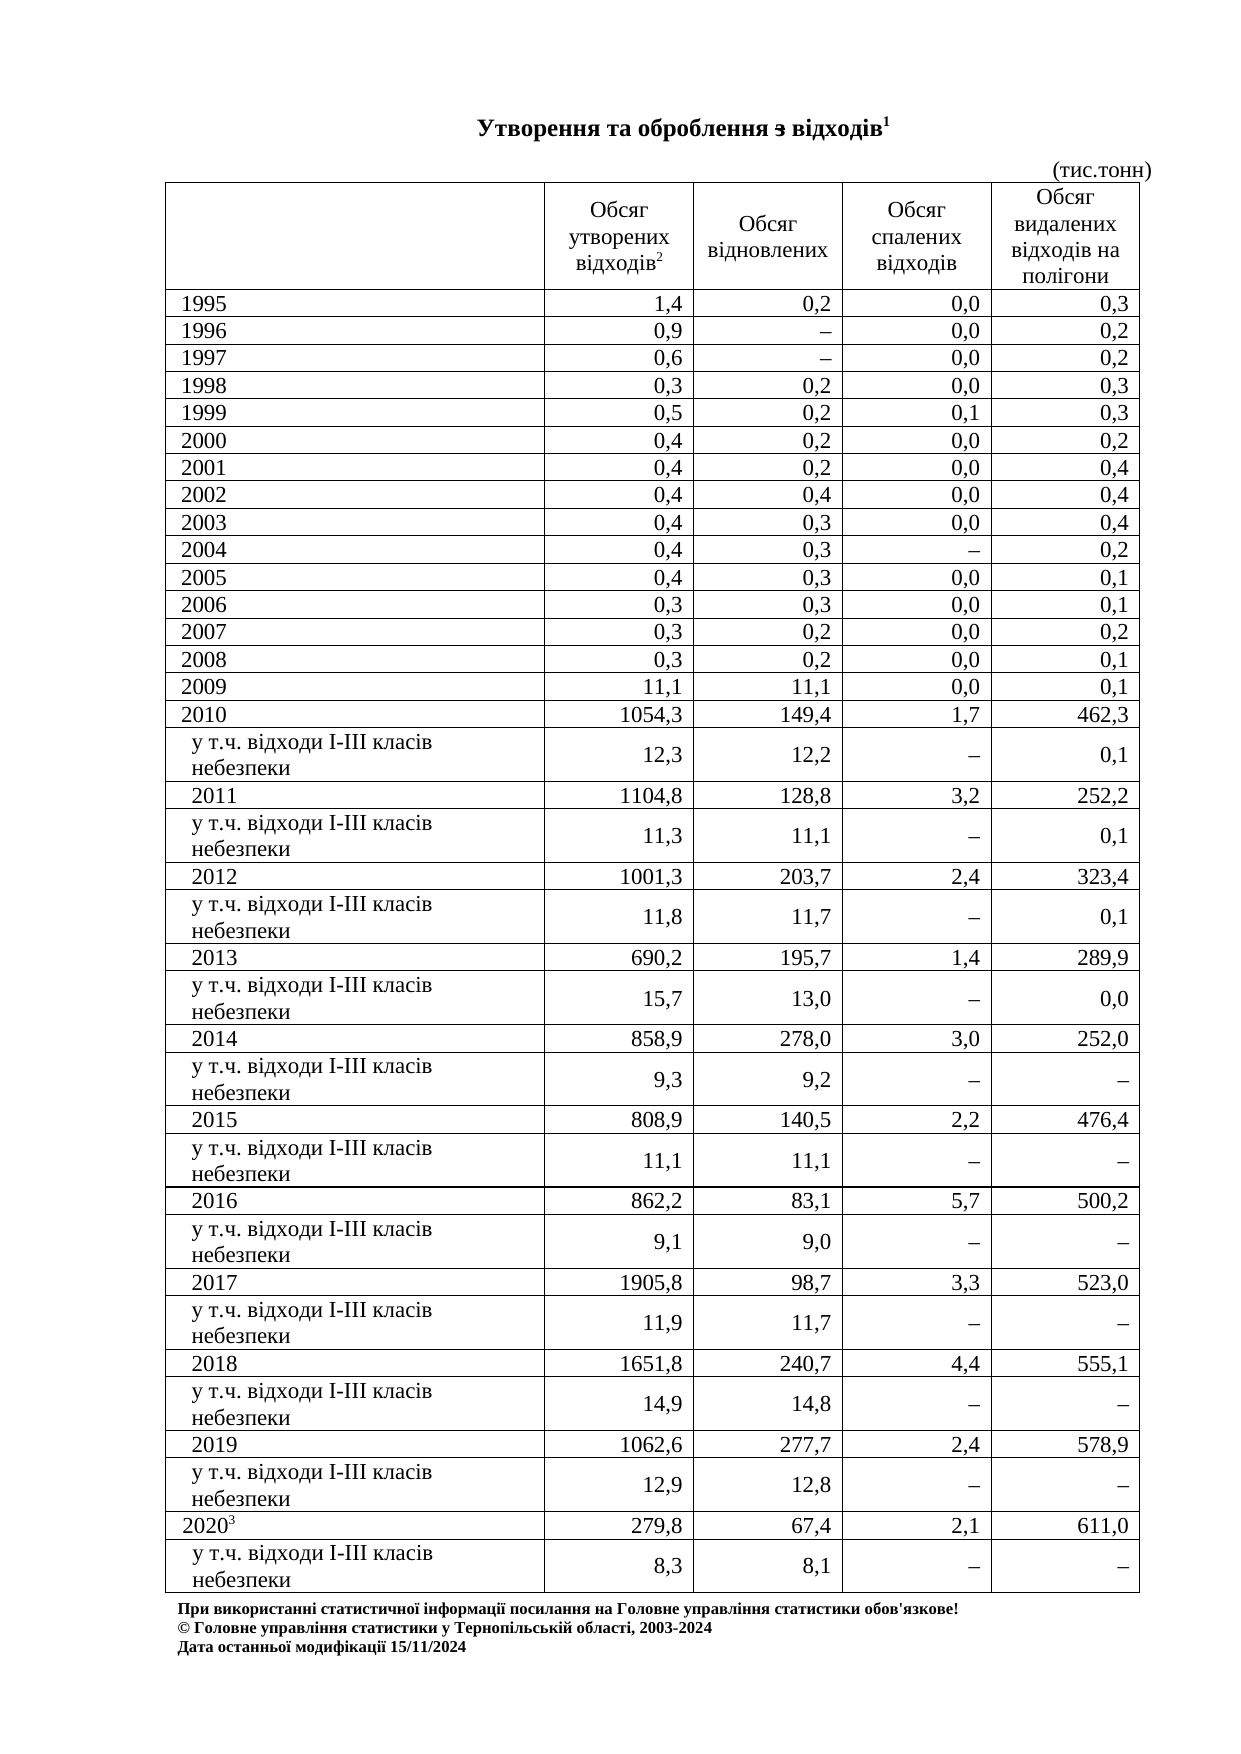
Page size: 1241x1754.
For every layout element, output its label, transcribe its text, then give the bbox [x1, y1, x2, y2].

table_cell 0,2 [992, 536, 1139, 563]
table_cell 0,4 [545, 427, 693, 453]
table_cell 2012 [166, 863, 544, 889]
table_cell 240,7 [694, 1350, 842, 1376]
table_cell 0,0 [843, 673, 991, 699]
table_cell 9,0 [694, 1215, 842, 1268]
table_cell 9,3 [545, 1053, 693, 1105]
table_cell 1651,8 [545, 1350, 693, 1376]
table_cell 1104,8 [545, 782, 693, 808]
table_cell 0,4 [545, 481, 693, 508]
table_cell 578,9 [992, 1431, 1139, 1457]
table_cell 14,9 [545, 1377, 693, 1430]
table_cell 2009 [166, 673, 544, 699]
table_cell – [843, 536, 991, 563]
table_cell – [992, 1134, 1139, 1186]
table_cell 0,2 [694, 646, 842, 672]
table_cell 1054,3 [545, 701, 693, 727]
table_cell 0,3 [694, 591, 842, 617]
table_cell 0,4 [545, 536, 693, 563]
table_cell 0,0 [843, 509, 991, 535]
table_header [166, 183, 544, 289]
table_cell 9,2 [694, 1053, 842, 1105]
table_cell у т.ч. відходи І-ІІІ класів небезпеки [166, 1377, 544, 1430]
text Утворення та оброблення з відходів1 [215, 113, 1152, 141]
table_cell 8,1 [694, 1540, 842, 1592]
table_cell 0,2 [992, 619, 1139, 645]
table_cell 0,0 [843, 290, 991, 316]
table_cell 0,2 [694, 290, 842, 316]
table_cell 128,8 [694, 782, 842, 808]
table_cell 12,9 [545, 1458, 693, 1511]
table_cell 0,4 [992, 509, 1139, 535]
table_cell – [843, 890, 991, 943]
table_cell 20203 [166, 1512, 544, 1538]
table_cell 0,3 [694, 536, 842, 563]
table_cell 2016 [166, 1188, 544, 1214]
table_cell 1,7 [843, 701, 991, 727]
table_cell 2013 [166, 944, 544, 970]
table_cell 11,9 [545, 1296, 693, 1349]
table_cell у т.ч. відходи І-ІІІ класів небезпеки [166, 971, 544, 1024]
table_cell 0,3 [992, 290, 1139, 316]
table_cell 2003 [166, 509, 544, 535]
table_cell 555,1 [992, 1350, 1139, 1376]
table_cell 2011 [166, 782, 544, 808]
table_cell – [843, 971, 991, 1024]
table_cell – [843, 1540, 991, 1592]
table_cell – [694, 317, 842, 343]
table_cell 0,6 [545, 345, 693, 371]
table_cell 808,9 [545, 1106, 693, 1133]
table_cell – [992, 1296, 1139, 1349]
table_cell 5,7 [843, 1188, 991, 1214]
table_cell 0,2 [694, 399, 842, 426]
table_cell 2014 [166, 1025, 544, 1052]
table_cell 0,0 [843, 591, 991, 617]
table_cell 0,0 [843, 619, 991, 645]
table_cell 278,0 [694, 1025, 842, 1052]
table_cell 12,3 [545, 728, 693, 781]
table_cell 2,1 [843, 1512, 991, 1538]
table_cell 0,4 [992, 481, 1139, 508]
table_cell 0,4 [545, 564, 693, 590]
table_cell 0,3 [992, 372, 1139, 398]
table_cell 0,1 [992, 564, 1139, 590]
table_cell 2008 [166, 646, 544, 672]
table_cell – [843, 1053, 991, 1105]
table_cell 0,2 [992, 427, 1139, 453]
table_cell у т.ч. відходи І-ІІІ класів небезпеки [166, 890, 544, 943]
table_cell 0,1 [843, 399, 991, 426]
table_cell – [843, 1296, 991, 1349]
table_cell 1,4 [545, 290, 693, 316]
text (тис.тонн) [177, 156, 1152, 182]
table_cell 3,3 [843, 1269, 991, 1295]
table_cell 98,7 [694, 1269, 842, 1295]
table_cell 279,8 [545, 1512, 693, 1538]
table_cell 252,0 [992, 1025, 1139, 1052]
table_cell 277,7 [694, 1431, 842, 1457]
table_cell 0,9 [545, 317, 693, 343]
table_cell 0,0 [843, 454, 991, 480]
table_cell 1997 [166, 345, 544, 371]
table_cell – [992, 1540, 1139, 1592]
table_cell 1998 [166, 372, 544, 398]
table_cell 11,8 [545, 890, 693, 943]
table_cell – [694, 345, 842, 371]
table_cell 1905,8 [545, 1269, 693, 1295]
table_cell – [843, 1377, 991, 1430]
table_cell – [843, 1134, 991, 1186]
table_cell 149,4 [694, 701, 842, 727]
table_cell 462,3 [992, 701, 1139, 727]
table_cell 11,1 [545, 673, 693, 699]
table_cell 3,2 [843, 782, 991, 808]
table_cell 0,0 [843, 317, 991, 343]
table_cell 11,3 [545, 809, 693, 862]
table_cell у т.ч. відходи І-ІІІ класів небезпеки [166, 1134, 544, 1186]
table_cell – [843, 1458, 991, 1511]
table_cell 2,2 [843, 1106, 991, 1133]
table_cell 0,0 [843, 372, 991, 398]
table_cell 1,4 [843, 944, 991, 970]
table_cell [166, 1540, 544, 1592]
table_cell 0,2 [992, 345, 1139, 371]
table_cell 0,0 [992, 971, 1139, 1024]
table_cell 0,2 [694, 454, 842, 480]
table_cell 12,8 [694, 1458, 842, 1511]
table_cell 1999 [166, 399, 544, 426]
table_cell 0,3 [992, 399, 1139, 426]
table_cell 0,0 [843, 427, 991, 453]
table_cell 1001,3 [545, 863, 693, 889]
table_cell 0,4 [545, 509, 693, 535]
table_cell 9,1 [545, 1215, 693, 1268]
table_cell – [843, 1215, 991, 1268]
table_cell у т.ч. відходи І-ІІІ класів небезпеки [166, 728, 544, 781]
table_cell 2010 [166, 701, 544, 727]
table_cell 1062,6 [545, 1431, 693, 1457]
table_header Обсяг відновлених [694, 183, 842, 289]
table_cell 0,3 [545, 619, 693, 645]
table_cell 15,7 [545, 971, 693, 1024]
table_cell 289,9 [992, 944, 1139, 970]
table_cell 0,1 [992, 673, 1139, 699]
table_cell 252,2 [992, 782, 1139, 808]
table_cell 0,5 [545, 399, 693, 426]
table_cell 0,4 [992, 454, 1139, 480]
table_cell 83,1 [694, 1188, 842, 1214]
table_cell 13,0 [694, 971, 842, 1024]
table_cell 11,1 [694, 673, 842, 699]
table_cell 2002 [166, 481, 544, 508]
table_cell 611,0 [992, 1512, 1139, 1538]
table_cell 11,7 [694, 1296, 842, 1349]
table_cell 3,0 [843, 1025, 991, 1052]
table_cell – [992, 1215, 1139, 1268]
table_cell 0,4 [694, 481, 842, 508]
table_cell 0,4 [545, 454, 693, 480]
table_cell у т.ч. відходи І-ІІІ класів небезпеки [166, 1296, 544, 1349]
table_cell 0,0 [843, 481, 991, 508]
table_header Обсяг утворених відходів2 [545, 183, 693, 289]
table_cell 0,3 [694, 509, 842, 535]
table_cell 862,2 [545, 1188, 693, 1214]
table_cell 8,3 [545, 1540, 693, 1592]
table_cell 11,7 [694, 890, 842, 943]
table_cell у т.ч. відходи І-ІІІ класів небезпеки [166, 1458, 544, 1511]
table_cell у т.ч. відходи І-ІІІ класів небезпеки [166, 1215, 544, 1268]
table_cell 0,0 [843, 646, 991, 672]
table_cell 0,3 [545, 591, 693, 617]
table_cell 0,1 [992, 809, 1139, 862]
table_cell 67,4 [694, 1512, 842, 1538]
table_cell 2019 [166, 1431, 544, 1457]
table_cell 323,4 [992, 863, 1139, 889]
table_cell 2006 [166, 591, 544, 617]
table_cell у т.ч. відходи І-ІІІ класів небезпеки [166, 809, 544, 862]
table_cell – [843, 728, 991, 781]
table_cell 0,3 [694, 564, 842, 590]
table_cell 2004 [166, 536, 544, 563]
table_cell 0,2 [694, 372, 842, 398]
table_cell – [992, 1377, 1139, 1430]
table_cell 4,4 [843, 1350, 991, 1376]
table_cell 500,2 [992, 1188, 1139, 1214]
table_cell 0,2 [694, 427, 842, 453]
table_cell 0,0 [843, 564, 991, 590]
table_cell 2001 [166, 454, 544, 480]
table_cell 690,2 [545, 944, 693, 970]
table_cell – [843, 809, 991, 862]
table_cell 2017 [166, 1269, 544, 1295]
table_cell 140,5 [694, 1106, 842, 1133]
table_cell 11,1 [694, 1134, 842, 1186]
table_cell 2000 [166, 427, 544, 453]
table_cell 858,9 [545, 1025, 693, 1052]
table_cell 2018 [166, 1350, 544, 1376]
table_cell 1995 [166, 290, 544, 316]
table_cell 0,1 [992, 646, 1139, 672]
table_header Обсяг спалених відходів [843, 183, 991, 289]
table_cell 2,4 [843, 1431, 991, 1457]
table_cell 2007 [166, 619, 544, 645]
table_cell 0,0 [843, 345, 991, 371]
table_cell 2015 [166, 1106, 544, 1133]
table_cell – [992, 1053, 1139, 1105]
table_cell 2005 [166, 564, 544, 590]
table_cell 0,1 [992, 890, 1139, 943]
table_cell 0,3 [545, 372, 693, 398]
table_cell 11,1 [545, 1134, 693, 1186]
table_cell у т.ч. відходи І-ІІІ класів небезпеки [166, 1053, 544, 1105]
table_cell 195,7 [694, 944, 842, 970]
table_cell 0,2 [992, 317, 1139, 343]
table_cell 14,8 [694, 1377, 842, 1430]
table_cell 476,4 [992, 1106, 1139, 1133]
table_cell 0,2 [694, 619, 842, 645]
table_cell 2,4 [843, 863, 991, 889]
table_cell 0,3 [545, 646, 693, 672]
table_cell 11,1 [694, 809, 842, 862]
table_cell 523,0 [992, 1269, 1139, 1295]
table_header Обсяг видалених відходів на полігони [992, 183, 1139, 289]
table_cell 1996 [166, 317, 544, 343]
table_cell 0,1 [992, 591, 1139, 617]
table_cell 12,2 [694, 728, 842, 781]
table_cell – [992, 1458, 1139, 1511]
table_cell 203,7 [694, 863, 842, 889]
table_cell 0,1 [992, 728, 1139, 781]
